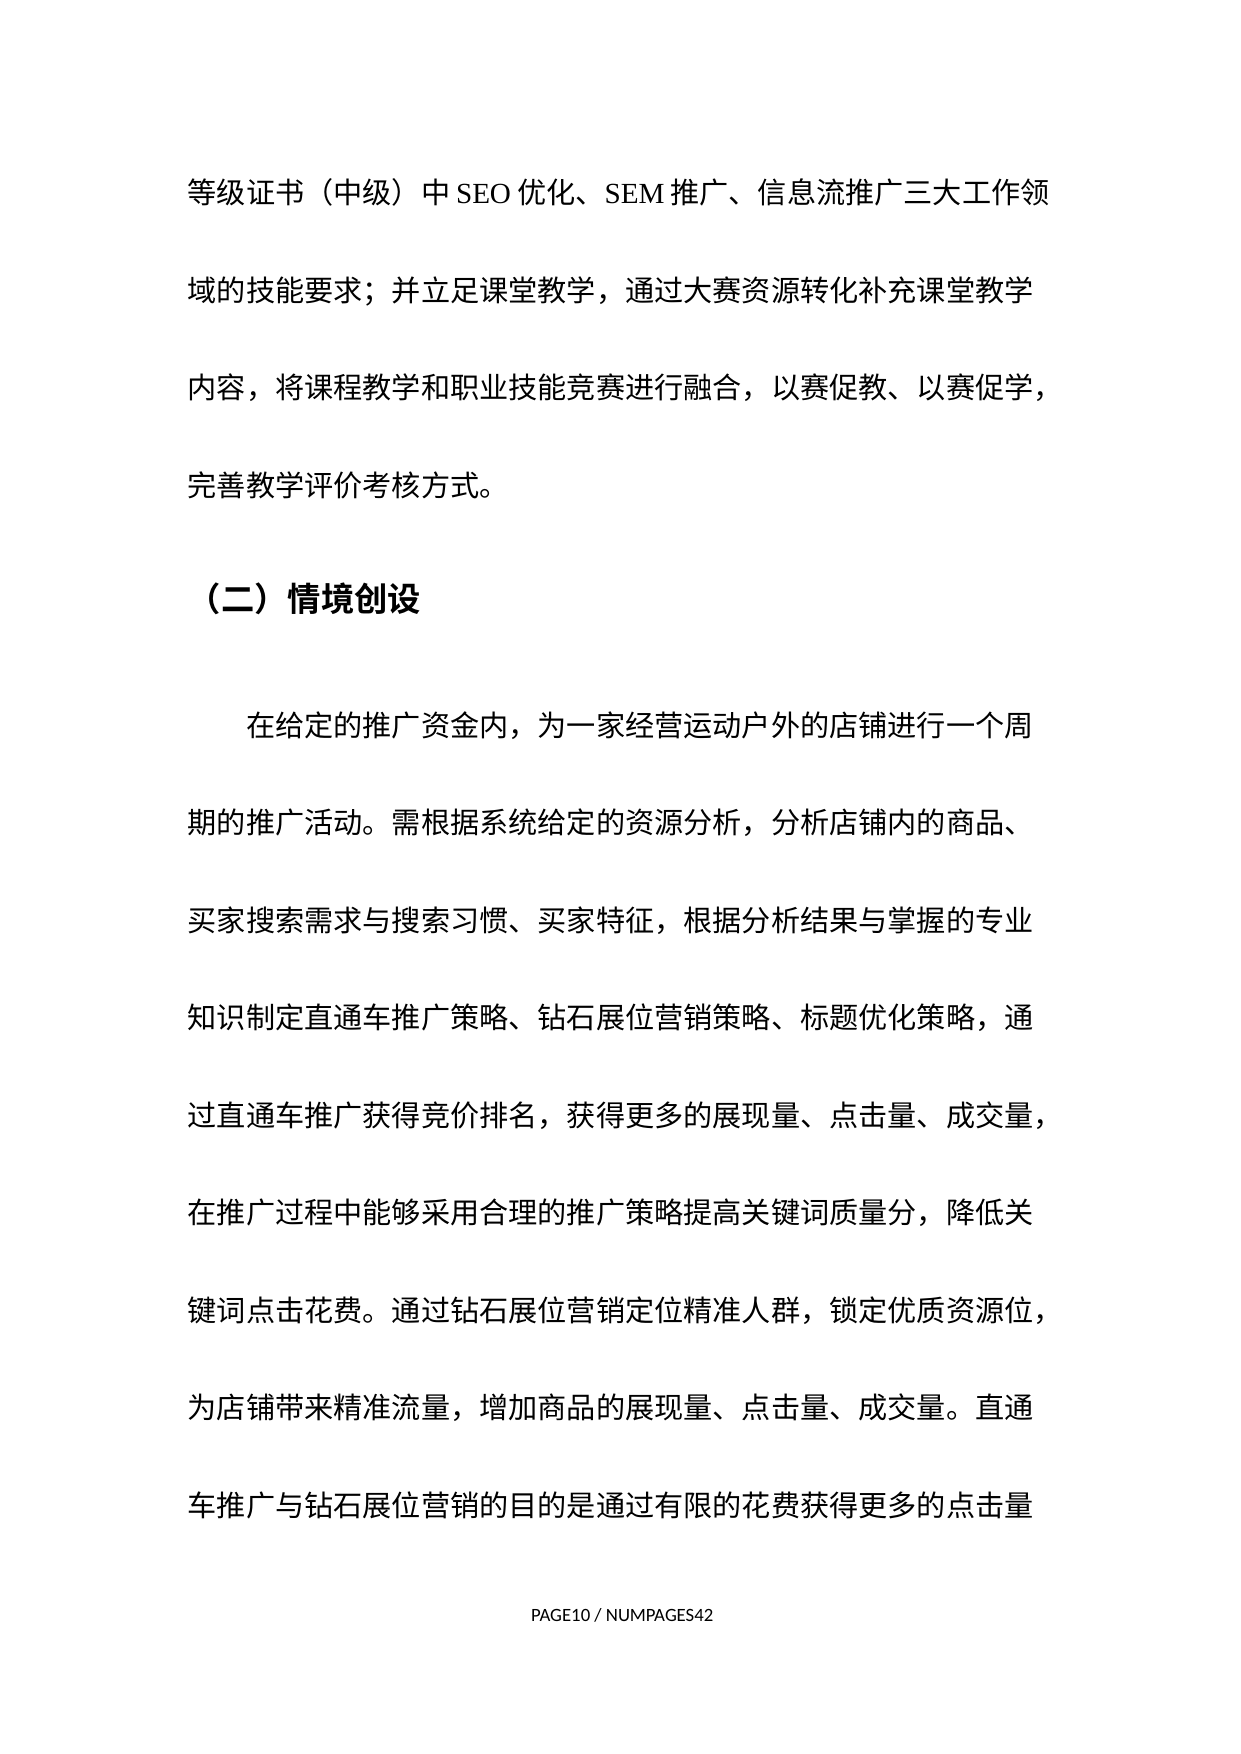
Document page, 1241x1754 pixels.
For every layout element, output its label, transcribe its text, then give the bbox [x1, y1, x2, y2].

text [187, 691, 1053, 1536]
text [187, 158, 1053, 516]
subtitle （二）情境创设 [187, 564, 1053, 629]
